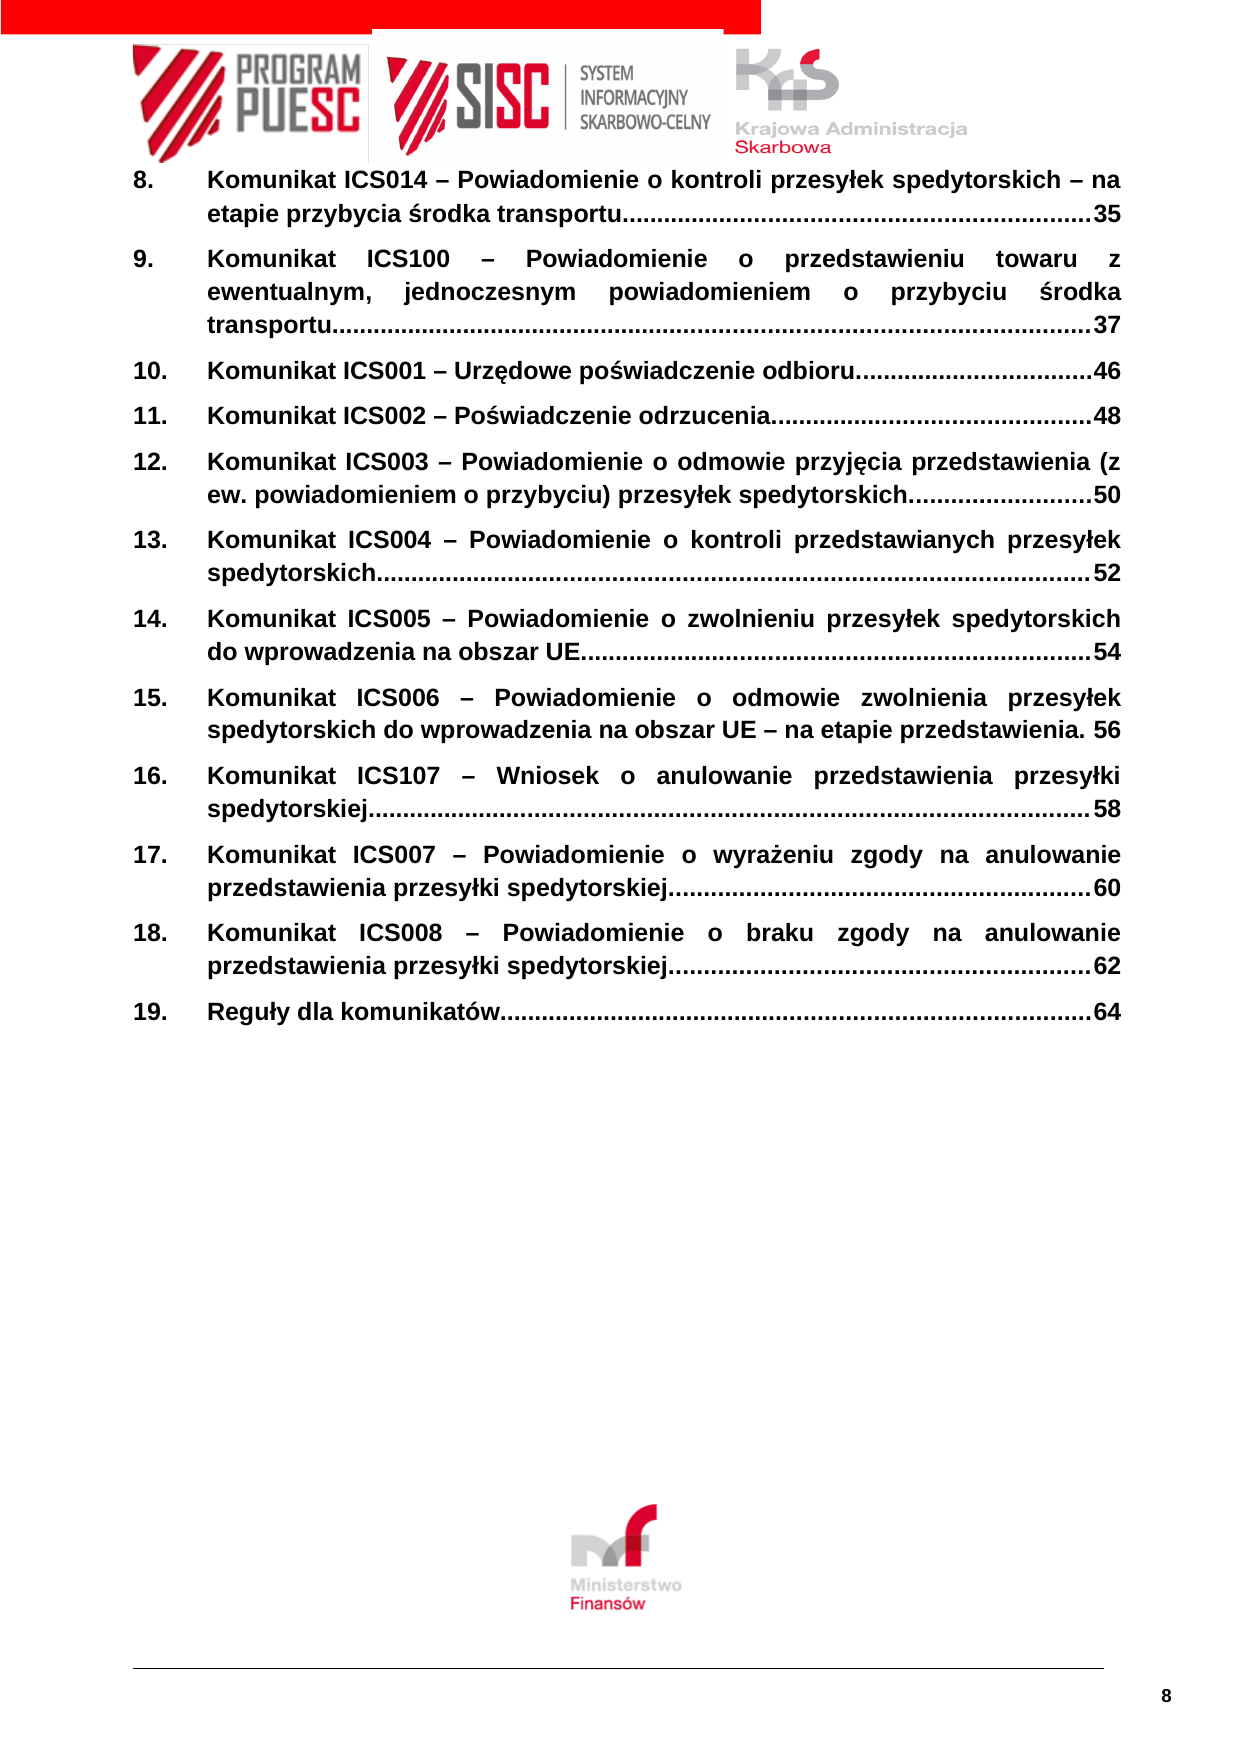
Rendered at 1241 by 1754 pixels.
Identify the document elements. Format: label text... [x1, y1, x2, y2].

picture [558, 1501, 698, 1623]
text 9. Komunikat ICS100 – Powiadomienie o przedstawieniu towaru z ewentualnym, jednoczesnym powiadomieniem o przybyciu środka transportu. 37 [133, 244, 1122, 339]
text 10. Komunikat ICS001 – Urzędowe poświadczenie odbioru. 46 [133, 356, 1122, 384]
text 12. Komunikat ICS003 – Powiadomienie o odmowie przyjęcia przedstawienia (z ew. powiadomieniem o przybyciu) przesyłek spedytorskich. 50 [133, 447, 1122, 509]
text 13. Komunikat ICS004 – Powiadomienie o kontroli przedstawianych przesyłek spedytorskich. 52 [133, 525, 1122, 587]
text 16. Komunikat ICS107 – Wniosek o anulowanie przedstawienia przesyłki spedytorskiej. 58 [133, 761, 1122, 823]
text 19. Reguły dla komunikatów. 64 [133, 997, 1122, 1025]
text 17. Komunikat ICS007 – Powiadomienie o wyrażeniu zgody na anulowanie przedstawienia przesyłki spedytorskiej. 60 [133, 839, 1122, 901]
text 8. Komunikat ICS014 – Powiadomienie o kontroli przesyłek spedytorskich – na etapie przybycia środka transportu. 35 [133, 166, 1122, 227]
text 18. Komunikat ICS008 – Powiadomienie o braku zgody na anulowanie przedstawienia przesyłki spedytorskiej. 62 [133, 918, 1122, 980]
text 14. Komunikat ICS005 – Powiadomienie o zwolnieniu przesyłek spedytorskich do wprowadzenia na obszar UE. 54 [133, 604, 1122, 666]
picture [132, 29, 977, 163]
text 15. Komunikat ICS006 – Powiadomienie o odmowie zwolnienia przesyłek spedytorskich do wprowadzenia na obszar UE – na etapie przedstawienia. 56 [133, 682, 1122, 744]
text 11. Komunikat ICS002 – Poświadczenie odrzucenia. 48 [133, 401, 1122, 430]
